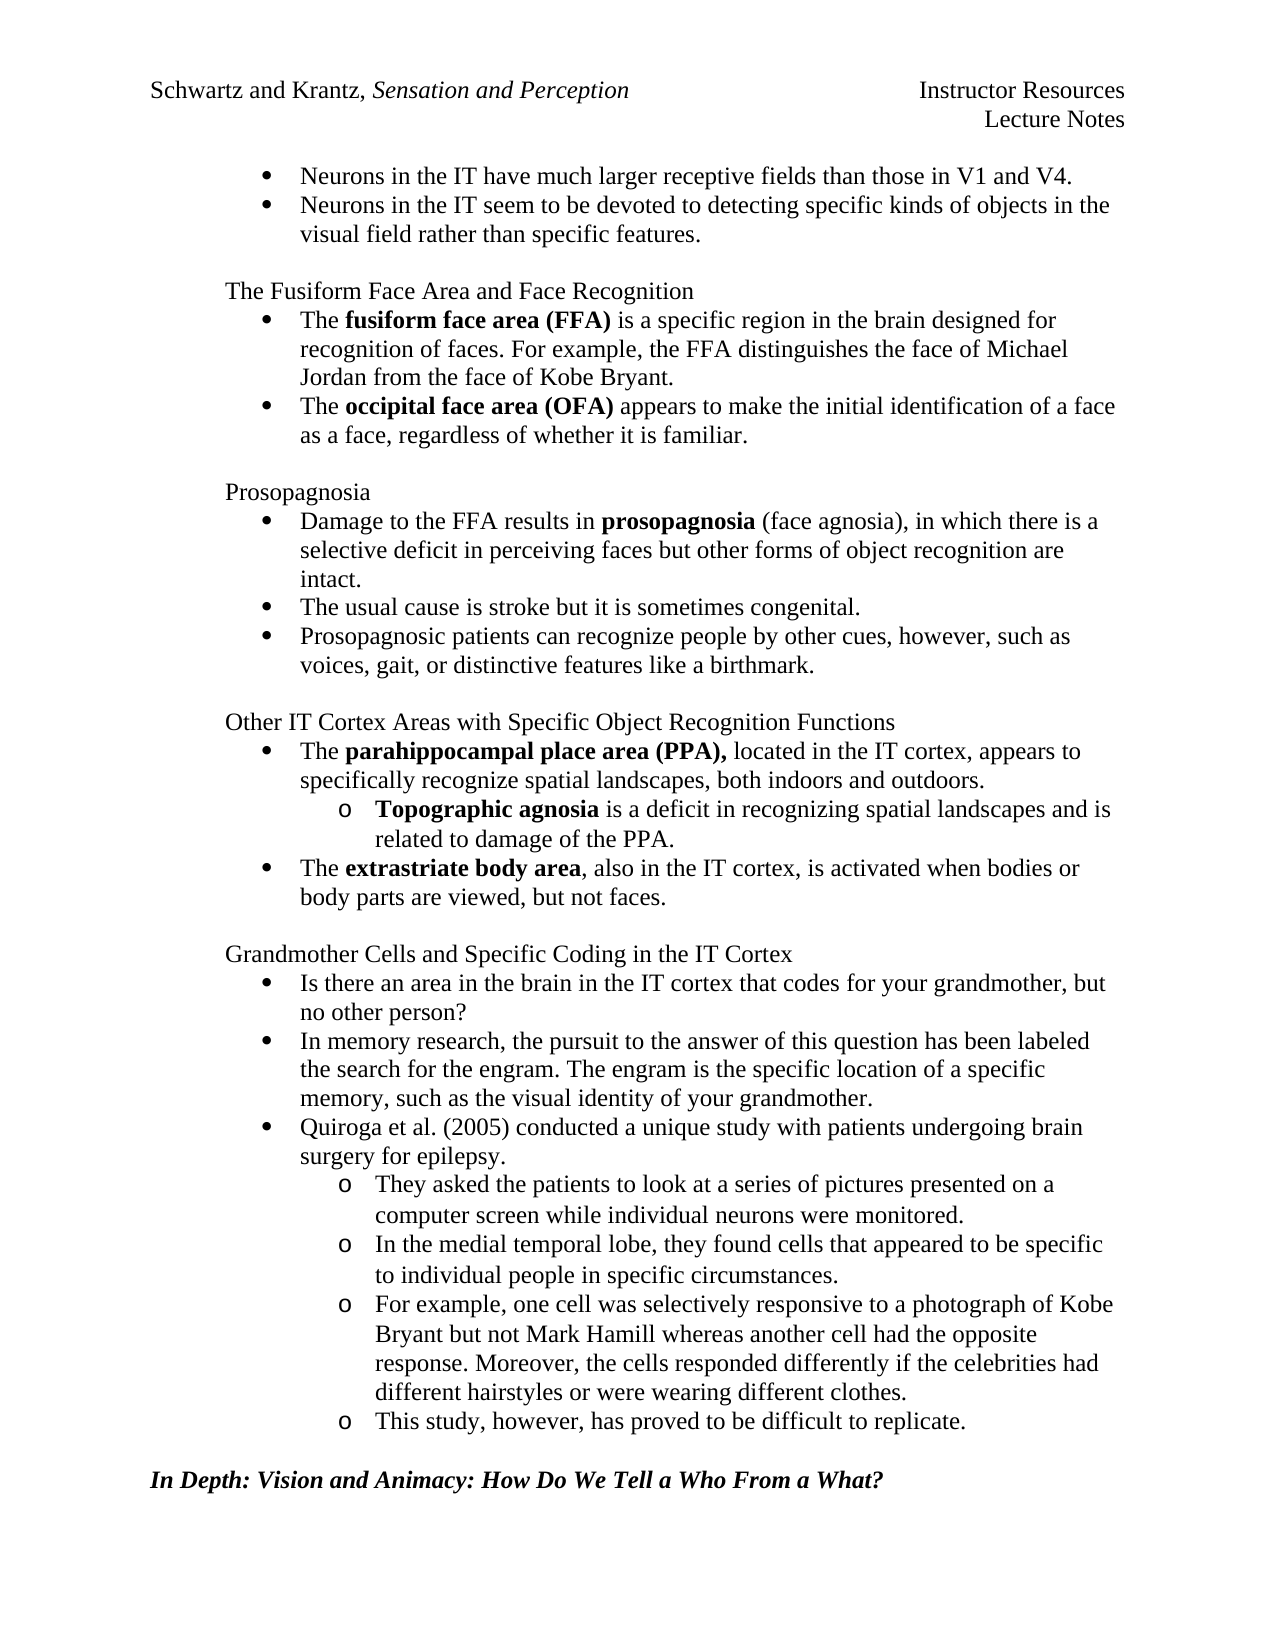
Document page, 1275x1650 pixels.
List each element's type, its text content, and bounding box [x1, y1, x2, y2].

list Damage to the FFA results in prosopagnosia (face agnosia), in which there is a selective deficit in perceiving faces but other forms of object recognition are intact. [262, 506, 1125, 592]
list The parahippocampal place area (PPA), located in the IT cortex, appears to specifically recognize spatial landscapes, both indoors and outdoors. [262, 736, 1125, 794]
list The fusiform face area (FFA) is a specific region in the brain designed for recognition of faces. For example, the FFA distinguishes the face of Michael Jordan from the face of Kobe Bryant. [262, 305, 1125, 391]
list Neurons in the IT have much larger receptive fields than those in V1 and V4. [262, 161, 1125, 190]
list Neurons in the IT seem to be devoted to detecting specific kinds of objects in the visual field rather than specific features. [262, 190, 1125, 247]
list In the medial temporal lobe, they found cells that appeared to be specific to individual people in specific circumstances. [337, 1229, 1125, 1289]
list Prosopagnosic patients can recognize people by other cues, however, such as voices, gait, or distinctive features like a birthmark. [262, 621, 1125, 679]
text Other IT Cortex Areas with Specific Object Recognition Functions [150, 707, 1125, 736]
list Is there an area in the brain in the IT cortex that codes for your grandmother, but no other person? [262, 968, 1125, 1026]
list The occipital face area (OFA) appears to make the initial identification of a face as a face, regardless of whether it is familiar. [262, 391, 1125, 449]
list Quiroga et al. (2005) conducted a unique study with patients undergoing brain surgery for epilepsy. [262, 1112, 1125, 1169]
list For example, one cell was selectively responsive to a photograph of Kobe Bryant but not Mark Hamill whereas another cell had the opposite response. Moreover, the cells responded differently if the celebrities had different hairstyles or were wearing different clothes. [337, 1289, 1125, 1406]
list They asked the patients to look at a series of pictures presented on a computer screen while individual neurons were monitored. [337, 1169, 1125, 1229]
list This study, however, has proved to be difficult to replicate. [337, 1406, 1125, 1437]
text The Fusiform Face Area and Face Recognition [150, 276, 1125, 305]
text Grandmother Cells and Specific Coding in the IT Cortex [150, 939, 1125, 968]
text Prosopagnosia [150, 477, 1125, 506]
list In memory research, the pursuit to the answer of this question has been labeled the search for the engram. The engram is the specific location of a specific memory, such as the visual identity of your grandmother. [262, 1026, 1125, 1112]
text In Depth: Vision and Animacy: How Do We Tell a Who From a What? [150, 1465, 1125, 1494]
list The usual cause is stroke but it is sometimes congenital. [262, 592, 1125, 621]
list The extrastriate body area, also in the IT cortex, is activated when bodies or body parts are viewed, but not faces. [262, 853, 1125, 911]
list Topographic agnosia is a deficit in recognizing spatial landscapes and is related to damage of the PPA. [337, 794, 1125, 853]
